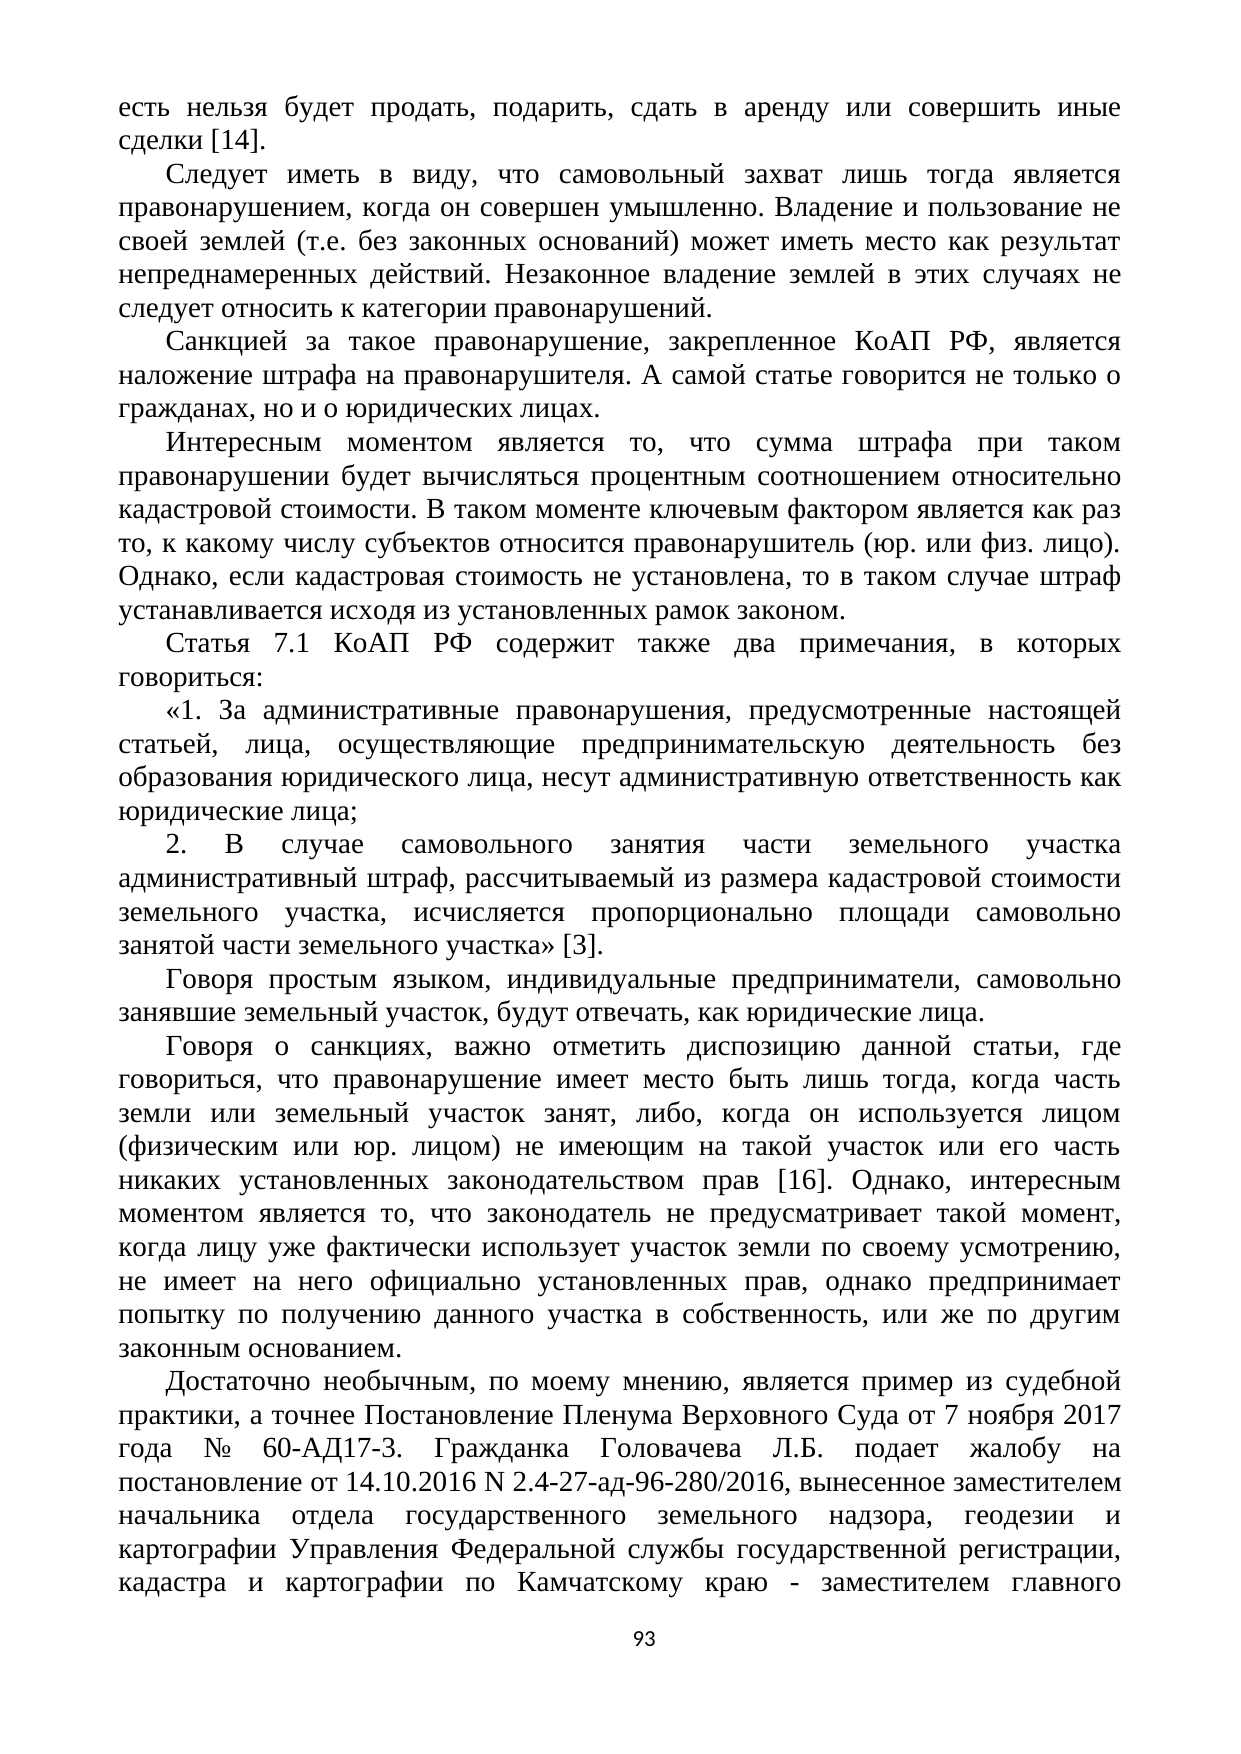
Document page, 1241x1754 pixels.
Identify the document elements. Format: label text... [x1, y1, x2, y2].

text «1. За административные правонарушения, предусмотренные настоящей статьей, лица, осуществляющие предпринимательскую деятельность без образования юридического лица, несут административную ответственность как юридические лица; [118, 692, 1122, 827]
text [118, 1363, 1122, 1498]
text Говоря простым языком, индивидуальные предприниматели, самовольно занявшие земельный участок, будут отвечать, как юридические лица. [118, 961, 1122, 1028]
text Говоря о санкциях, важно отметить диспозицию данной статьи, где говориться, что правонарушение имеет место быть лишь тогда, когда часть земли или земельный участок занят, либо, когда он используется лицом (физическим или юр. лицом) не имеющим на такой участок или его часть никаких установленных законодательством прав [16]. Однако, интересным моментом является то, что законодатель не предусматривает такой момент, когда лицу уже фактически использует участок земли по своему усмотрению, не имеет на него официально установленных прав, однако предпринимает попытку по получению данного участка в собственность, или же по другим законным основанием. [118, 1028, 1122, 1363]
text 2. В случае самовольного занятия части земельного участка административный штраф, рассчитываемый из размера кадастровой стоимости земельного участка, исчисляется пропорционально площади самовольно занятой части земельного участка» [3]. [118, 827, 1122, 961]
text Статья 7.1 КоАП РФ содержит также два примечания, в которых говориться: [118, 625, 1122, 692]
text Следует иметь в виду, что самовольный захват лишь тогда является правонарушением, когда он совершен умышленно. Владение и пользование не своей землей (т.е. без законных оснований) может иметь место как результат непреднамеренных действий. Незаконное владение землей в этих случаях не следует относить к категории правонарушений. [118, 156, 1122, 323]
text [118, 89, 1122, 156]
text Интересным моментом является то, что сумма штрафа при таком правонарушении будет вычисляться процентным соотношением относительно кадастровой стоимости. В таком моменте ключевым фактором является как раз то, к какому числу субъектов относится правонарушитель (юр. или физ. лицо). Однако, если кадастровая стоимость не установлена, то в таком случае штраф устанавливается исходя из установленных рамок законом. [118, 424, 1122, 625]
text Санкцией за такое правонарушение, закрепленное КоАП РФ, является наложение штрафа на правонарушителя. А самой статье говорится не только о гражданах, но и о юридических лицах. [118, 323, 1122, 424]
